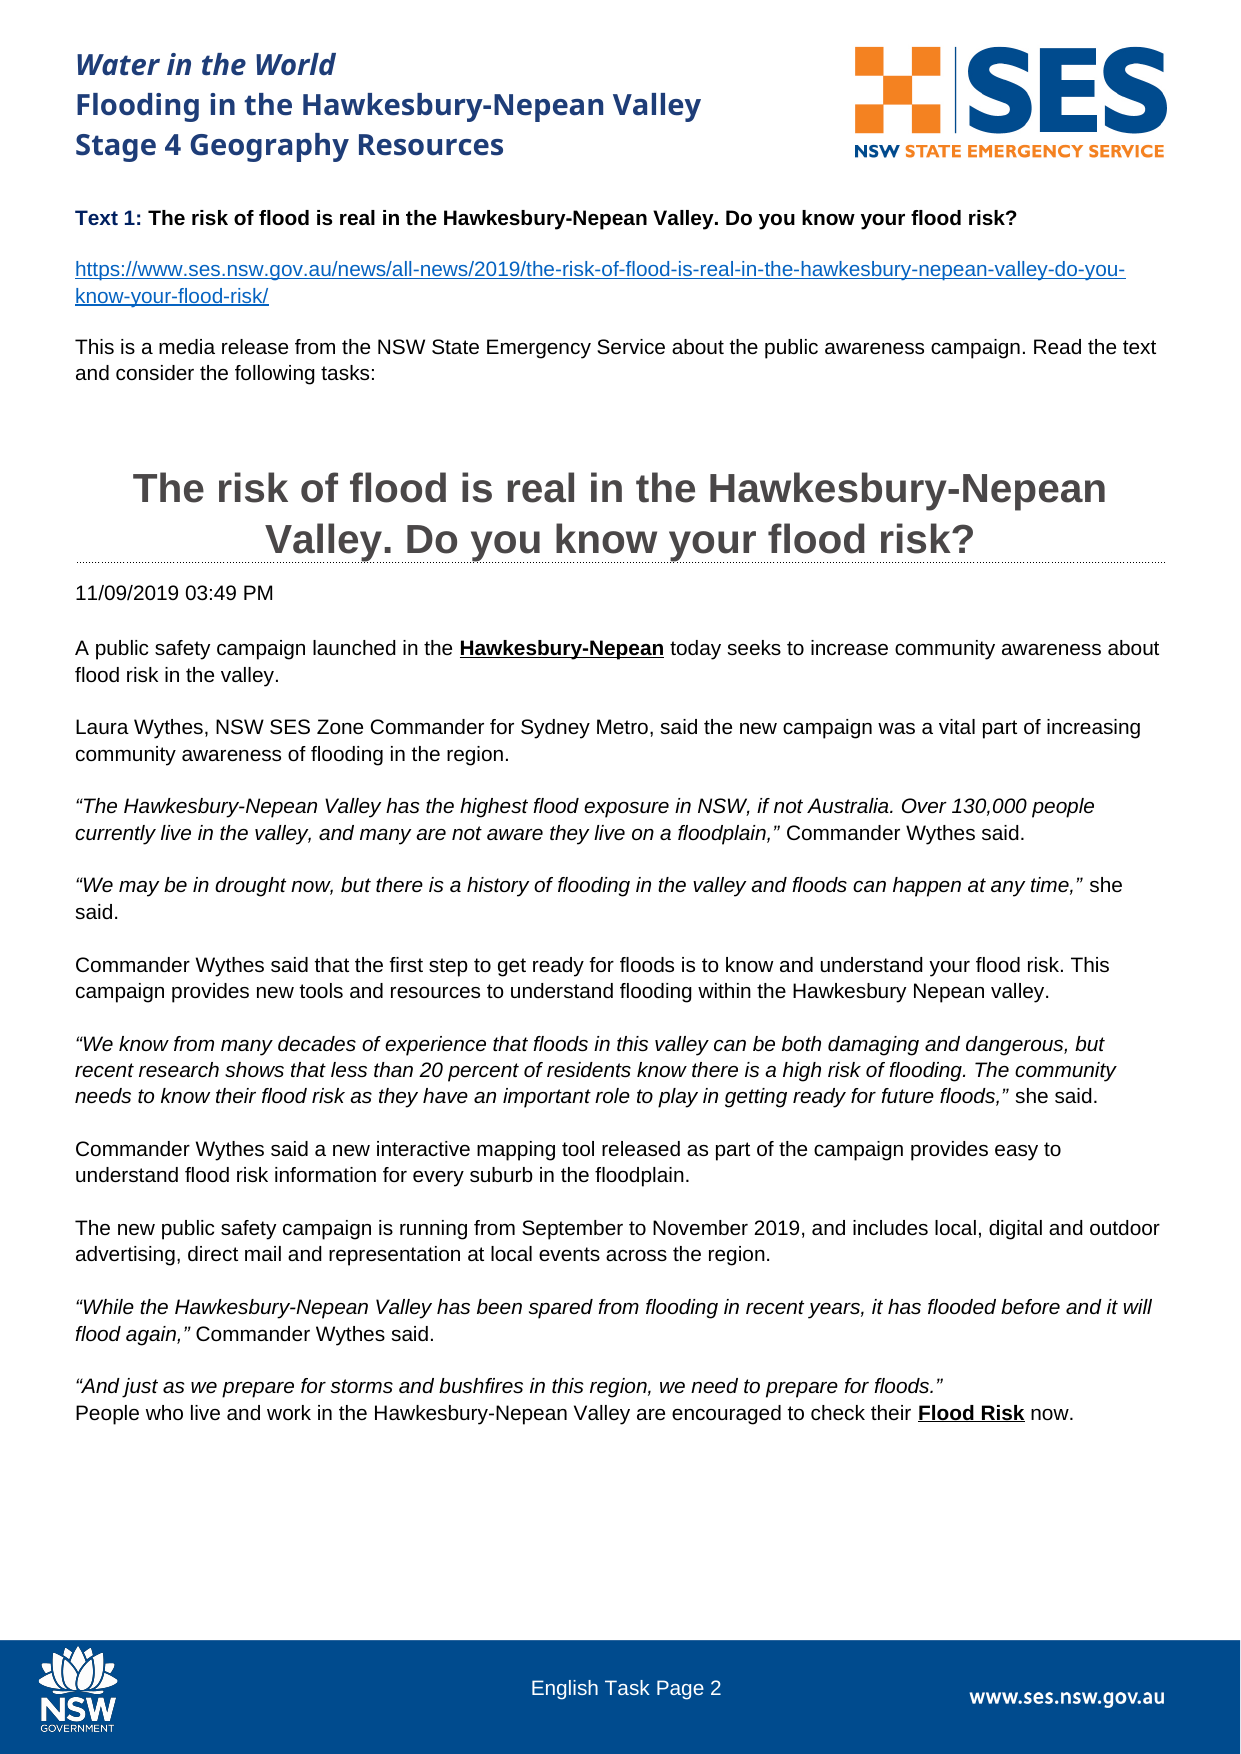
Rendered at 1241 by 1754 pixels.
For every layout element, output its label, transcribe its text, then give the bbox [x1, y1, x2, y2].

text https://www.ses.nsw.gov.au/news/all-news/2019/the-risk-of-flood-is-real-in-the-hawkesbury-nepean-valley-do-you-know-your-flood-risk/ [75, 257, 1165, 307]
text Text 1: The risk of flood is real in the Hawkesbury-Nepean Valley. Do you know your flood risk? [75, 206, 1165, 230]
subtitle The risk of flood is real in the Hawkesbury-Nepean Valley. Do you know your flood risk? [75, 464, 1165, 563]
picture [0, 0, 1241, 1754]
text This is a media release from the NSW State Emergency Service about the public awareness campaign. Read the text and consider the following tasks: [75, 335, 1165, 385]
text 11/09/2019 03:49 PM [75, 581, 1165, 604]
text A public safety campaign launched in the Hawkesbury-Nepean today seeks to increase community awareness about flood risk in the valley. Laura Wythes, NSW SES Zone Commander for Sydney Metro, said the new campaign was a vital part of increasing community awareness of flooding in the region. “The Hawkesbury-Nepean Valley has the highest flood exposure in NSW, if not Australia. Over 130,000 people currently live in the valley, and many are not aware they live on a floodplain,” Commander Wythes said. “We may be in drought now, but there is a history of flooding in the valley and floods can happen at any time,” she said. Commander Wythes said that the first step to get ready for floods is to know and understand your flood risk. This campaign provides new tools and resources to understand flooding within the Hawkesbury Nepean valley. “We know from many decades of experience that floods in this valley can be both damaging and dangerous, but recent research shows that less than 20 percent of residents know there is a high risk of flooding. The community needs to know their flood risk as they have an important role to play in getting ready for future floods,” she said. Commander Wythes said a new interactive mapping tool released as part of the campaign provides easy to understand flood risk information for every suburb in the floodplain. The new public safety campaign is running from September to November 2019, and includes local, digital and outdoor advertising, direct mail and representation at local events across the region. “While the Hawkesbury-Nepean Valley has been spared from flooding in recent years, it has flooded before and it will flood again,” Commander Wythes said. “And just as we prepare for storms and bushfires in this region, we need to prepare for floods.” People who live and work in the Hawkesbury-Nepean Valley are encouraged to check their Flood Risk now. [75, 636, 1165, 1424]
